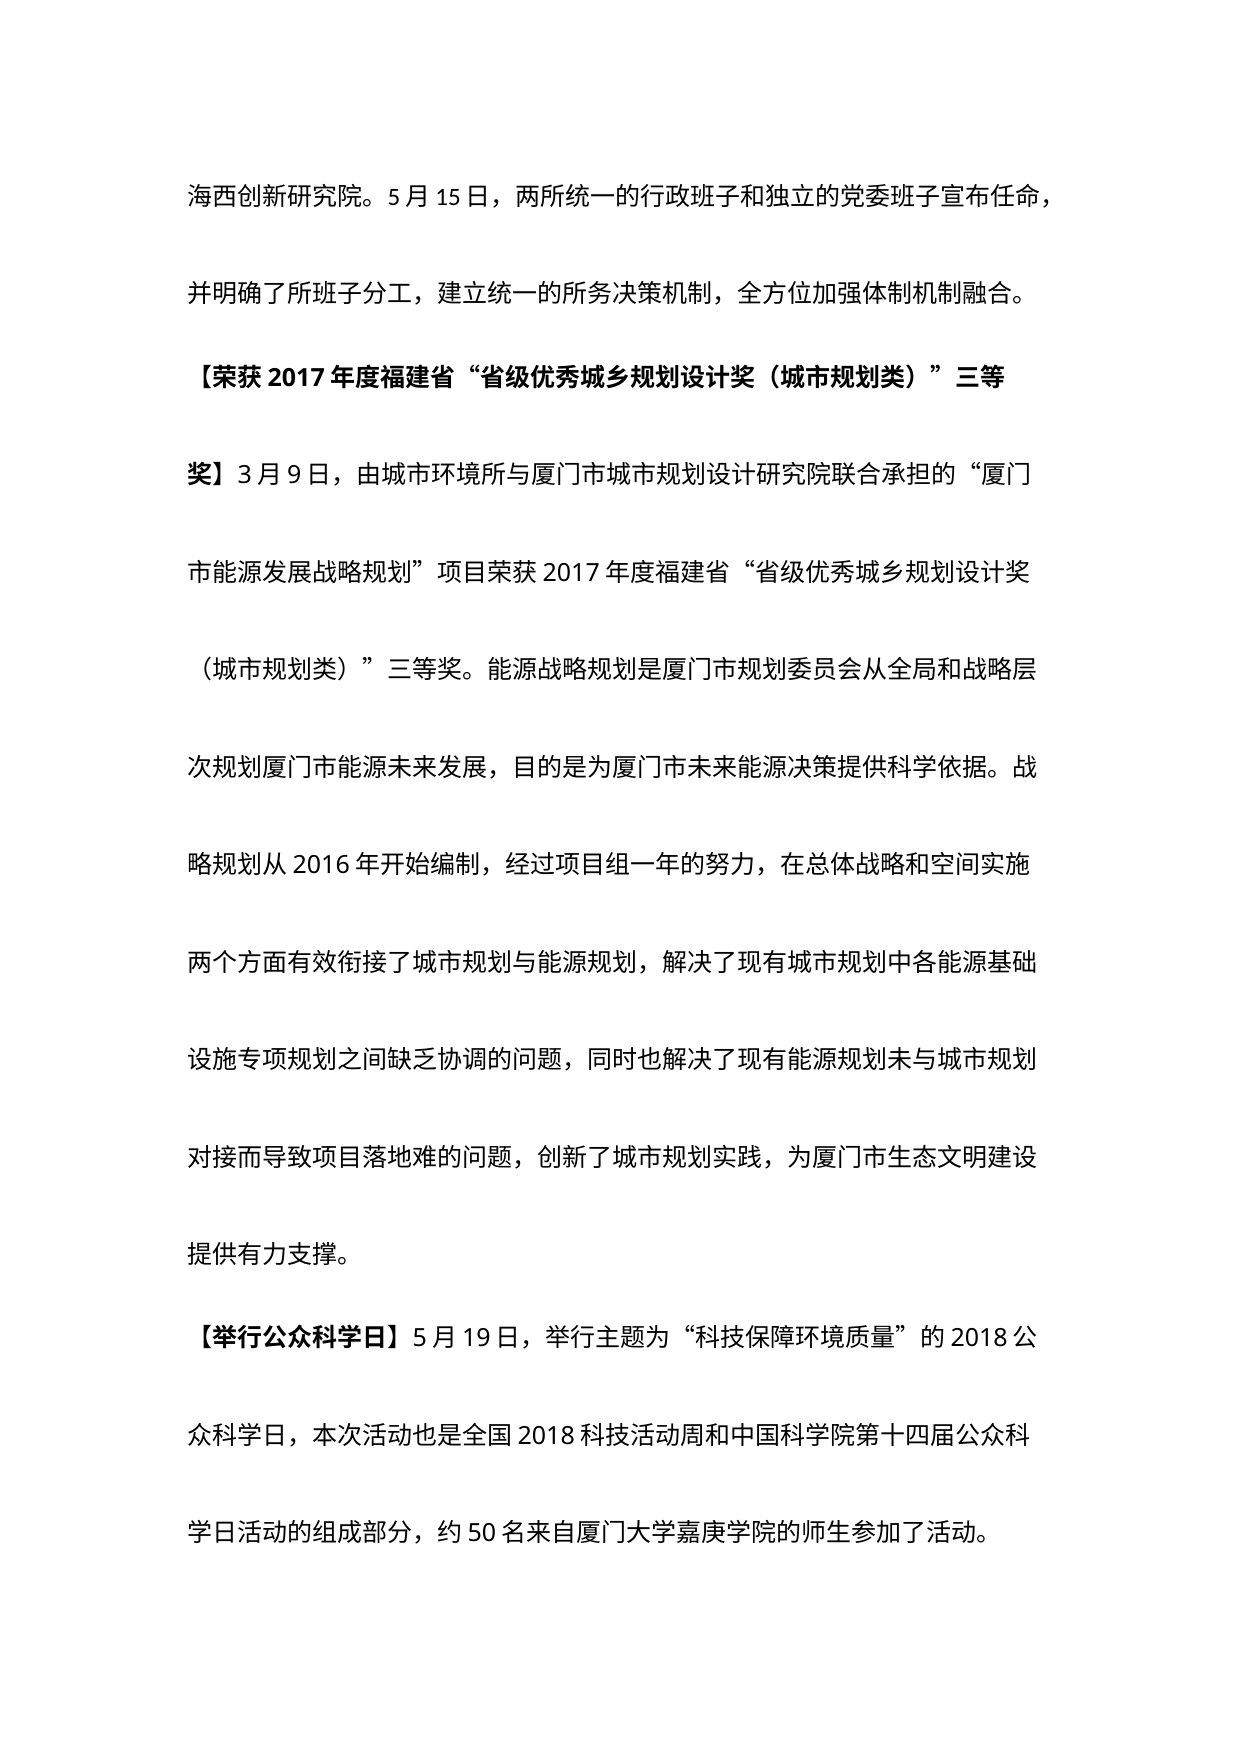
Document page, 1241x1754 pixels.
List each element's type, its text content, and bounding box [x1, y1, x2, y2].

text 【荣获2017年度福建省“省级优秀城乡规划设计奖（城市规划类）”三等奖】3月9日，由城市环境所与厦门市城市规划设计研究院联合承担的“厦门市能源发展战略规划”项目荣获2017年度福建省“省级优秀城乡规划设计奖（城市规划类）”三等奖。能源战略规划是厦门市规划委员会从全局和战略层次规划厦门市能源未来发展，目的是为厦门市未来能源决策提供科学依据。战略规划从2016年开始编制，经过项目组一年的努力，在总体战略和空间实施两个方面有效衔接了城市规划与能源规划，解决了现有城市规划中各能源基础设施专项规划之间缺乏协调的问题，同时也解决了现有能源规划未与城市规划对接而导致项目落地难的问题，创新了城市规划实践，为厦门市生态文明建设提供有力支撑。 [187, 343, 1053, 1285]
text 【举行公众科学日】5月19日，举行主题为“科技保障环境质量”的2018公众科学日，本次活动也是全国2018科技活动周和中国科学院第十四届公众科学日活动的组成部分，约50名来自厦门大学嘉庚学院的师生参加了活动。 [187, 1303, 1053, 1563]
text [187, 162, 1053, 324]
